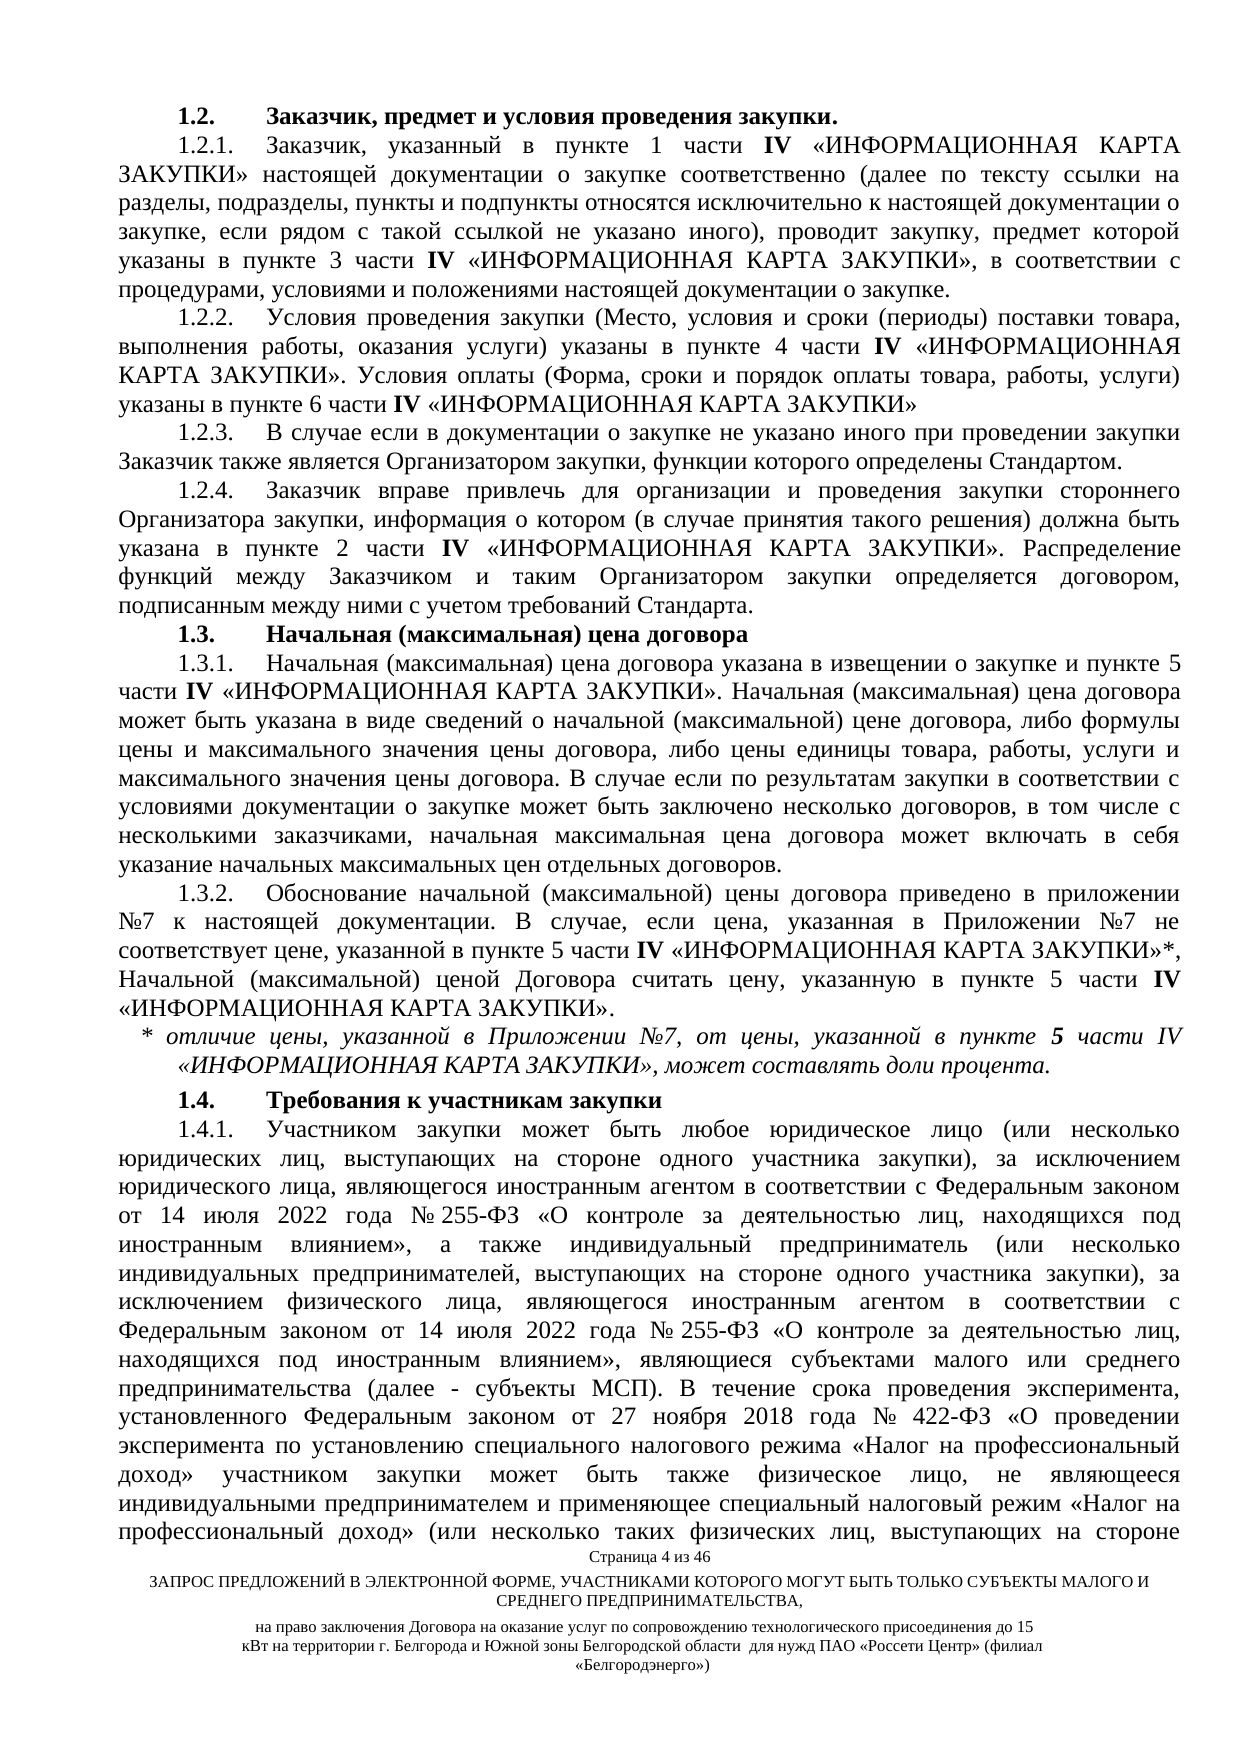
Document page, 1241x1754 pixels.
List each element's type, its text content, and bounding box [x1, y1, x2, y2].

list * отличие цены, указанной в Приложении №7, от цены, указанной в пункте 5 части IV «ИНФОРМАЦИОННАЯ КАРТА ЗАКУПКИ», может составлять доли процента. [140, 1021, 1181, 1079]
subtitle Заказчик, указанный в пункте 1 части IV «ИНФОРМАЦИОННАЯ КАРТА ЗАКУПКИ» настоящей документации о закупке соответственно (далее по тексту ссылки на разделы, подразделы, пункты и подпункты относятся исключительно к настоящей документации о закупке, если рядом с такой ссылкой не указано иного), проводит закупку, предмет которой указаны в пункте 3 части IV «ИНФОРМАЦИОННАЯ КАРТА ЗАКУПКИ», в соответствии с процедурами, условиями и положениями настоящей документации о закупке. [118, 130, 1181, 302]
subtitle Заказчик вправе привлечь для организации и проведения закупки стороннего Организатора закупки, информация о котором (в случае принятия такого решения) должна быть указана в пункте 2 части IV «ИНФОРМАЦИОННАЯ КАРТА ЗАКУПКИ». Распределение функций между Заказчиком и таким Организатором закупки определяется договором, подписанным между ними с учетом требований Стандарта. [118, 475, 1181, 619]
subtitle Начальная (максимальная) цена договора указана в извещении о закупке и пункте 5 части IV «ИНФОРМАЦИОННАЯ КАРТА ЗАКУПКИ». Начальная (максимальная) цена договора может быть указана в виде сведений о начальной (максимальной) цене договора, либо формулы цены и максимального значения цены договора, либо цены единицы товара, работы, услуги и максимального значения цены договора. В случае если по результатам закупки в соответствии с условиями документации о закупке может быть заключено несколько договоров, в том числе с несколькими заказчиками, начальная максимальная цена договора может включать в себя указание начальных максимальных цен отдельных договоров. [118, 648, 1181, 878]
subtitle Требования к участникам закупки [118, 1085, 1181, 1114]
subtitle В случае если в документации о закупке не указано иного при проведении закупки Заказчик также является Организатором закупки, функции которого определены Стандартом. [118, 417, 1181, 475]
subtitle Обоснование начальной (максимальной) цены договора приведено в приложении №7 к настоящей документации. В случае, если цена, указанная в Приложении №7 не соответствует цене, указанной в пункте 5 части IV «ИНФОРМАЦИОННАЯ КАРТА ЗАКУПКИ»*, Начальной (максимальной) ценой Договора считать цену, указанную в пункте 5 части IV «ИНФОРМАЦИОННАЯ КАРТА ЗАКУПКИ». [118, 878, 1181, 1021]
subtitle Заказчик, предмет и условия проведения закупки. [118, 101, 1181, 130]
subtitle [118, 1114, 1181, 1545]
subtitle Условия проведения закупки (Место, условия и сроки (периоды) поставки товара, выполнения работы, оказания услуги) указаны в пункте 4 части IV «ИНФОРМАЦИОННАЯ КАРТА ЗАКУПКИ». Условия оплаты (Форма, сроки и порядок оплаты товара, работы, услуги) указаны в пункте 6 части IV «ИНФОРМАЦИОННАЯ КАРТА ЗАКУПКИ» [118, 302, 1181, 417]
subtitle Начальная (максимальная) цена договора [118, 619, 1181, 648]
